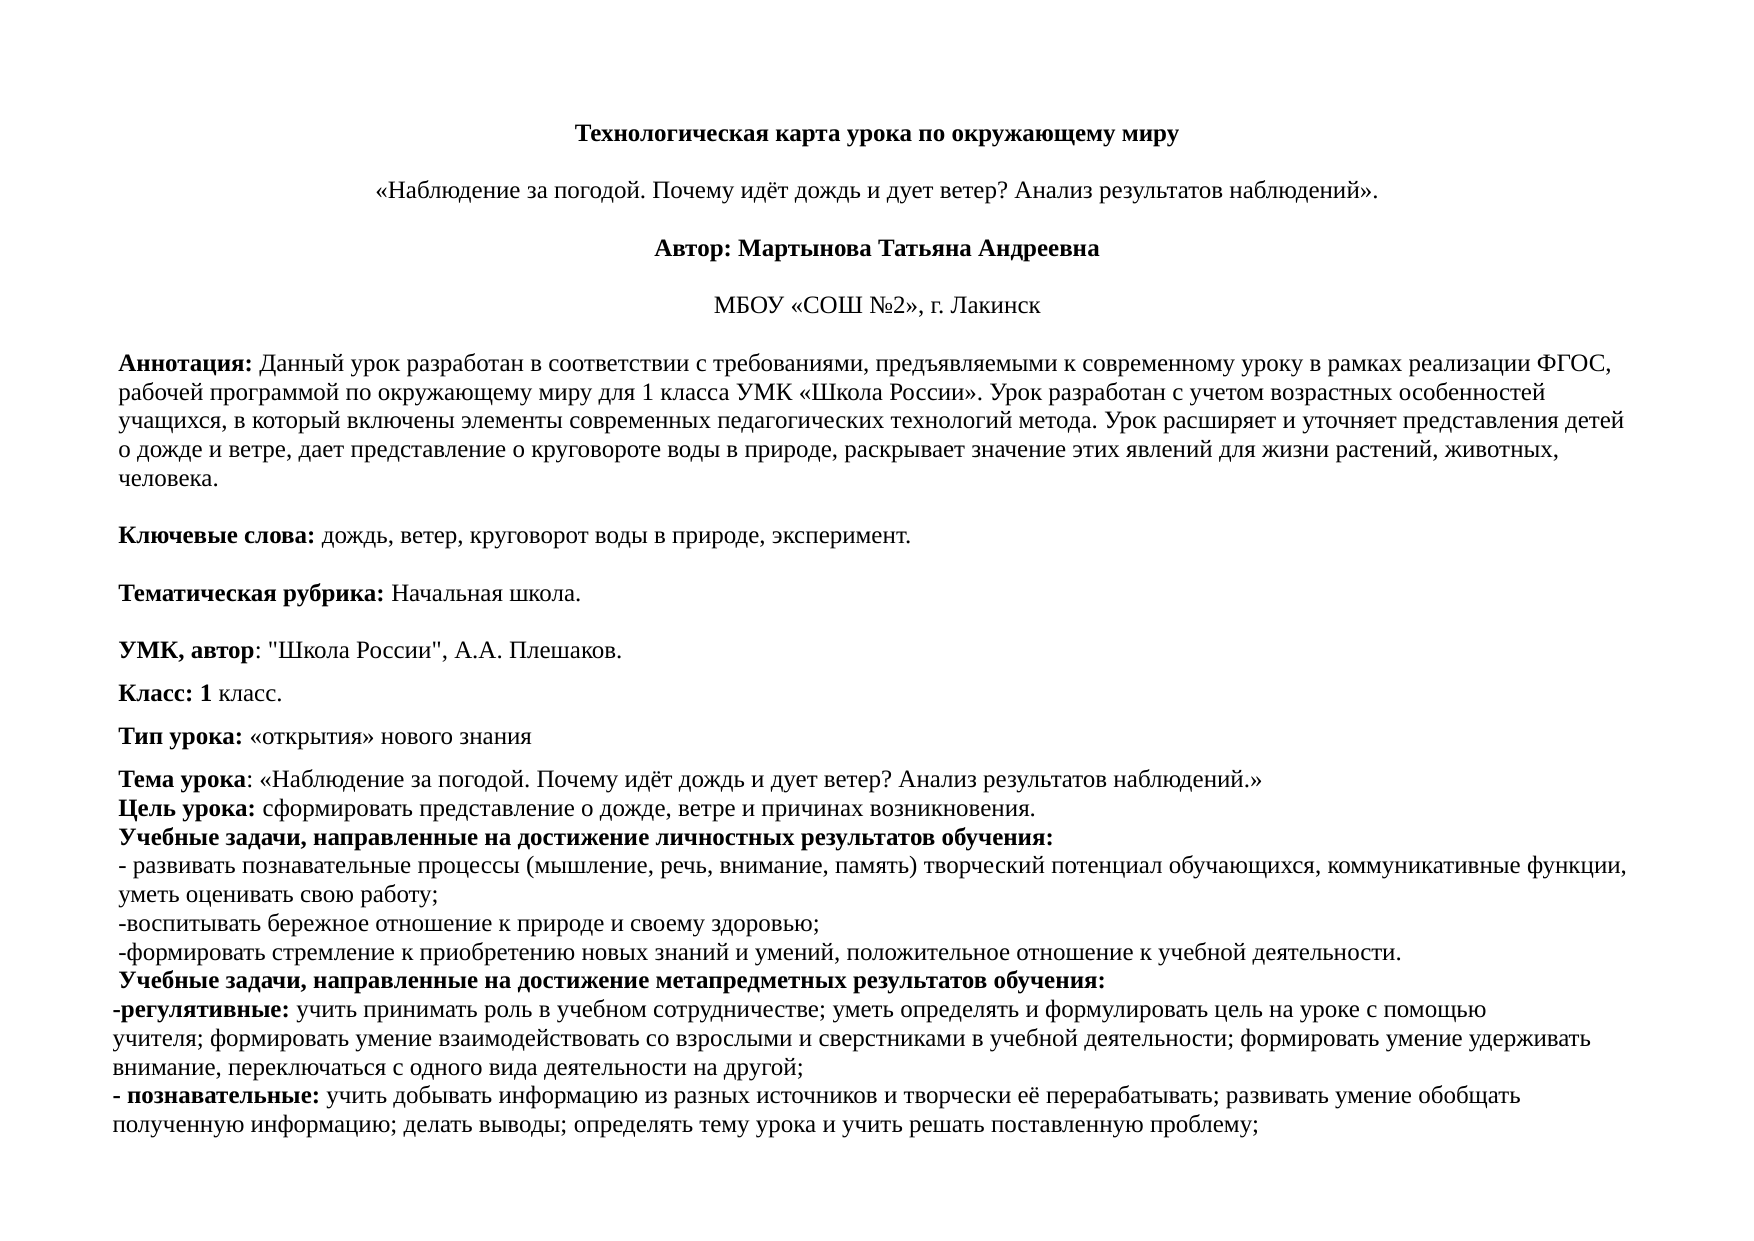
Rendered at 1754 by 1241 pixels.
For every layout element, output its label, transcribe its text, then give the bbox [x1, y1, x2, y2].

text Тематическая рубрика: Начальная школа. [118, 578, 1636, 607]
text Автор: Мартынова Татьяна Андреевна [118, 233, 1636, 262]
text -формировать стремление к приобретению новых знаний и умений, положительное отношение к учебной деятельности. [118, 937, 1636, 965]
text -регулятивные: учить принимать роль в учебном сотрудничестве; уметь определять и формулировать цель на уроке с помощью учителя; формировать умение взаимодействовать со взрослыми и сверстниками в учебной деятельности; формировать умение удерживать внимание, переключаться с одного вида деятельности на другой; [112, 994, 826, 1052]
text Учебные задачи, направленные на достижение личностных результатов обучения: [118, 822, 1636, 850]
text Аннотация: Данный урок разработан в соответствии с требованиями, предъявляемыми к современному уроку в рамках реализации ФГОС, рабочей программой по окружающему миру для 1 класса УМК «Школа России». Урок разработан с учетом возрастных особенностей учащихся, в который включены элементы современных педагогических технологий метода. Урок расширяет и уточняет представления детей о дожде и ветре, дает представление о круговороте воды в природе, раскрывает значение этих явлений для жизни растений, животных, человека. [118, 348, 1636, 492]
text Учебные задачи, направленные на достижение метапредметных результатов обучения: [118, 965, 1636, 994]
text Цель урока: сформировать представление о дожде, ветре и причинах возникновения. [118, 793, 1636, 822]
text Тип урока: «открытия» нового знания [118, 721, 1636, 750]
text -воспитывать бережное отношение к природе и своему здоровью; [118, 908, 1636, 937]
text МБОУ «СОШ №2», г. Лакинск [118, 291, 1636, 319]
text - развивать познавательные процессы (мышление, речь, внимание, память) творческий потенциал обучающихся, коммуникативные функции, уметь оценивать свою работу; [118, 850, 1636, 908]
text «Наблюдение за погодой. Почему идёт дождь и дует ветер? Анализ результатов наблюдений». [118, 176, 1636, 204]
text Класс: 1 класс. [118, 678, 1636, 707]
text УМК, автор: "Школа России", А.А. Плешаков. [118, 636, 1636, 664]
text Тема урока: «Наблюдение за погодой. Почему идёт дождь и дует ветер? Анализ результатов наблюдений.» [118, 764, 1636, 793]
text -регулятивные: учить принимать роль в учебном сотрудничестве; уметь определять и формулировать цель на уроке с помощью учителя; формировать умение взаимодействовать со взрослыми и сверстниками в учебной деятельности; формировать умение удерживать внимание, переключаться с одного вида деятельности на другой; [804, 994, 1636, 1080]
text Ключевые слова: дождь, ветер, круговорот воды в природе, эксперимент. [118, 521, 1636, 549]
text - познавательные: учить добывать информацию из разных источников и творчески её перерабатывать; развивать умение обобщать полученную информацию; делать выводы; определять тему урока и учить решать поставленную проблему; [112, 1080, 1636, 1138]
text Технологическая карта урока по окружающему миру [118, 118, 1636, 147]
